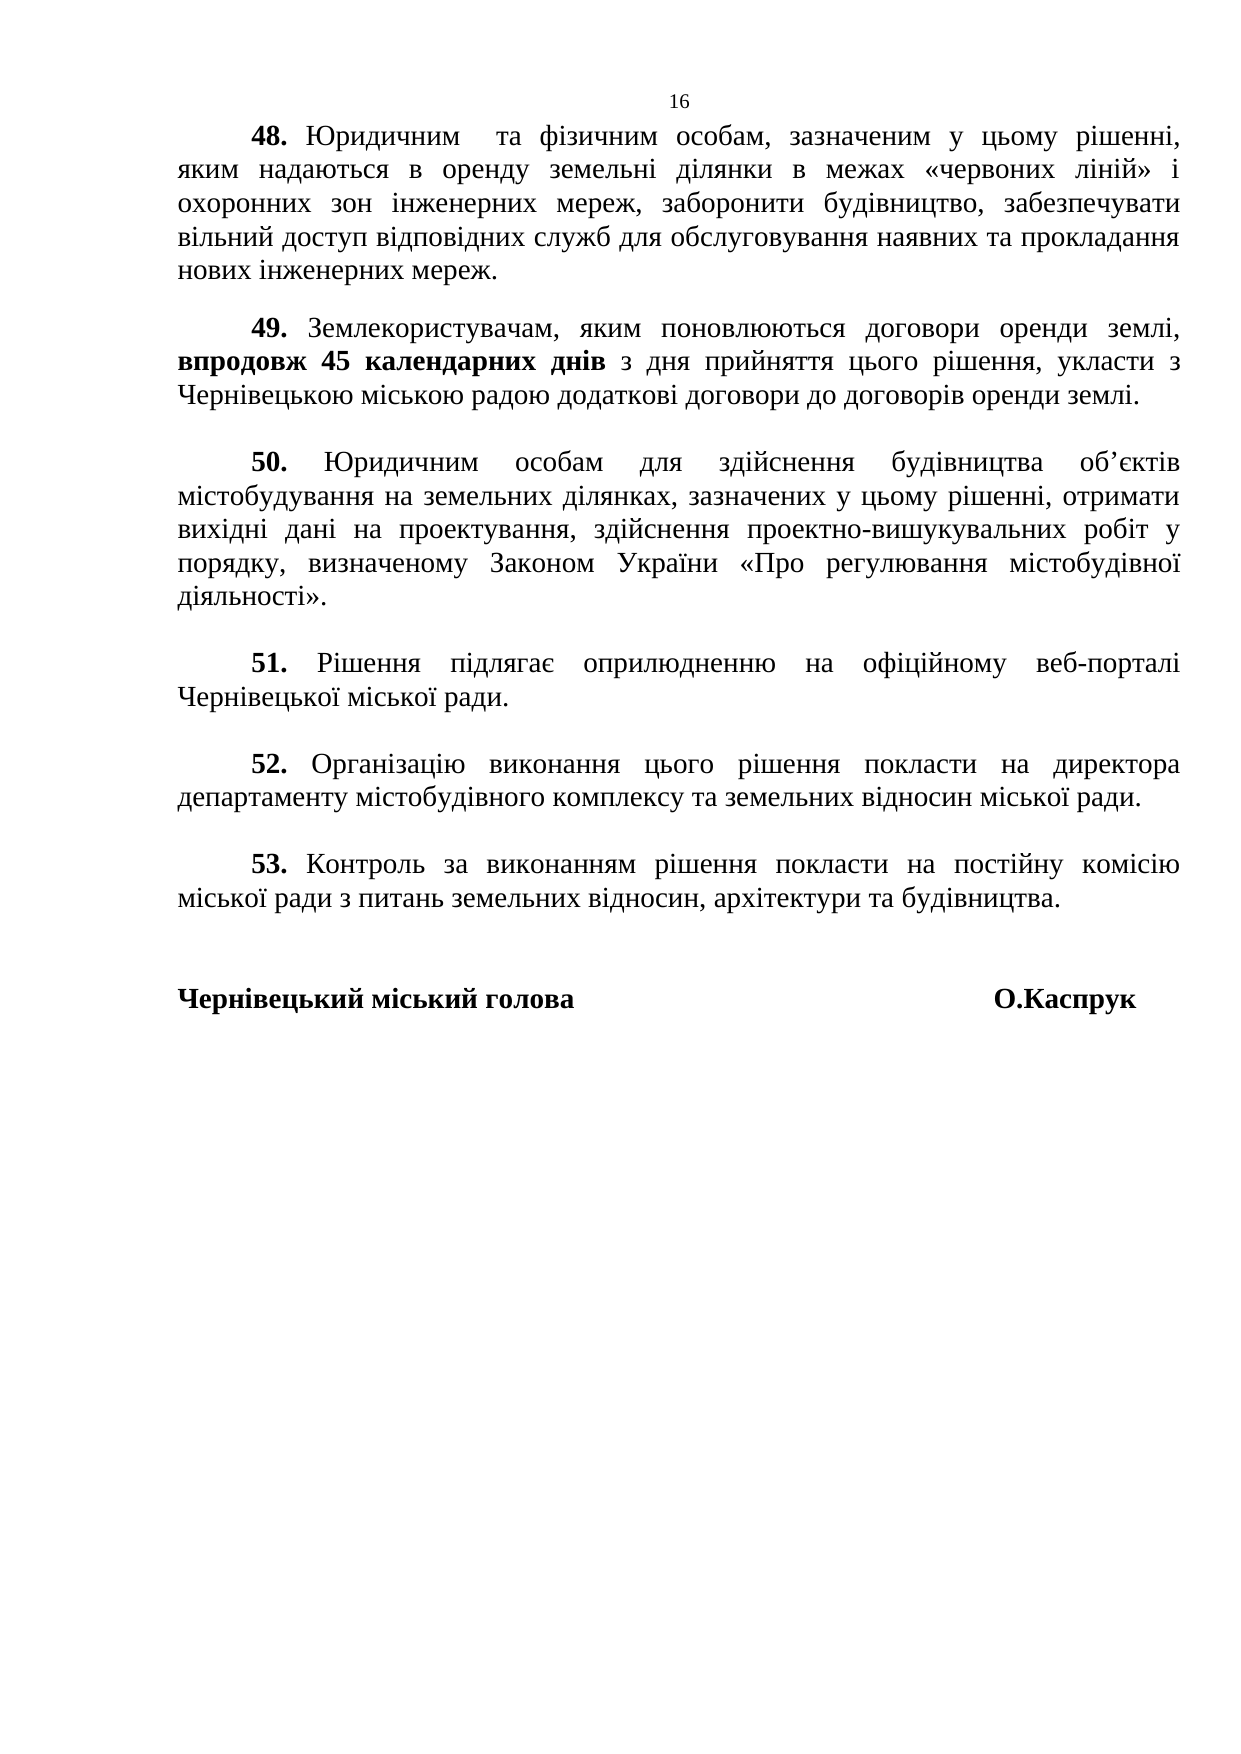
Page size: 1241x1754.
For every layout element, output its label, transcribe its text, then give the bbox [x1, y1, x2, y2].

text 51. Рішення підлягає оприлюдненню на офіційному веб-порталі Чернівецької міської ради. [177, 645, 1181, 712]
text 53. Контроль за виконанням рішення покласти на постійну комісію міської ради з питань земельних відносин, архітектури та будівництва. [177, 847, 1181, 914]
text 52. Організацію виконання цього рішення покласти на директора департаменту містобудівного комплексу та земельних відносин міської ради. [177, 746, 1181, 813]
text 50. Юридичним особам для здійснення будівництва об’єктів містобудування на земельних ділянках, зазначених у цьому рішенні, отримати вихідні дані на проектування, здійснення проектно-вишукувальних робіт у порядку, визначеному Законом України «Про регулювання містобудівної діяльності». [177, 444, 1181, 612]
text Чернівецький міський голова О.Каспрук [177, 981, 1181, 1014]
text 48. Юридичним та фізичним особам, зазначеним у цьому рішенні, яким надаються в оренду земельні ділянки в межах «червоних ліній» і охоронних зон інженерних мереж, заборонити будівництво, забезпечувати вільний доступ відповідних служб для обслуговування наявних та прокладання нових інженерних мереж. [177, 118, 1181, 286]
text 49. Землекористувачам, яким поновлюються договори оренди землі, впродовж 45 календарних днів з дня прийняття цього рішення, укласти з Чернівецькою міською радою додаткові договори до договорів оренди землі. [177, 310, 1181, 411]
